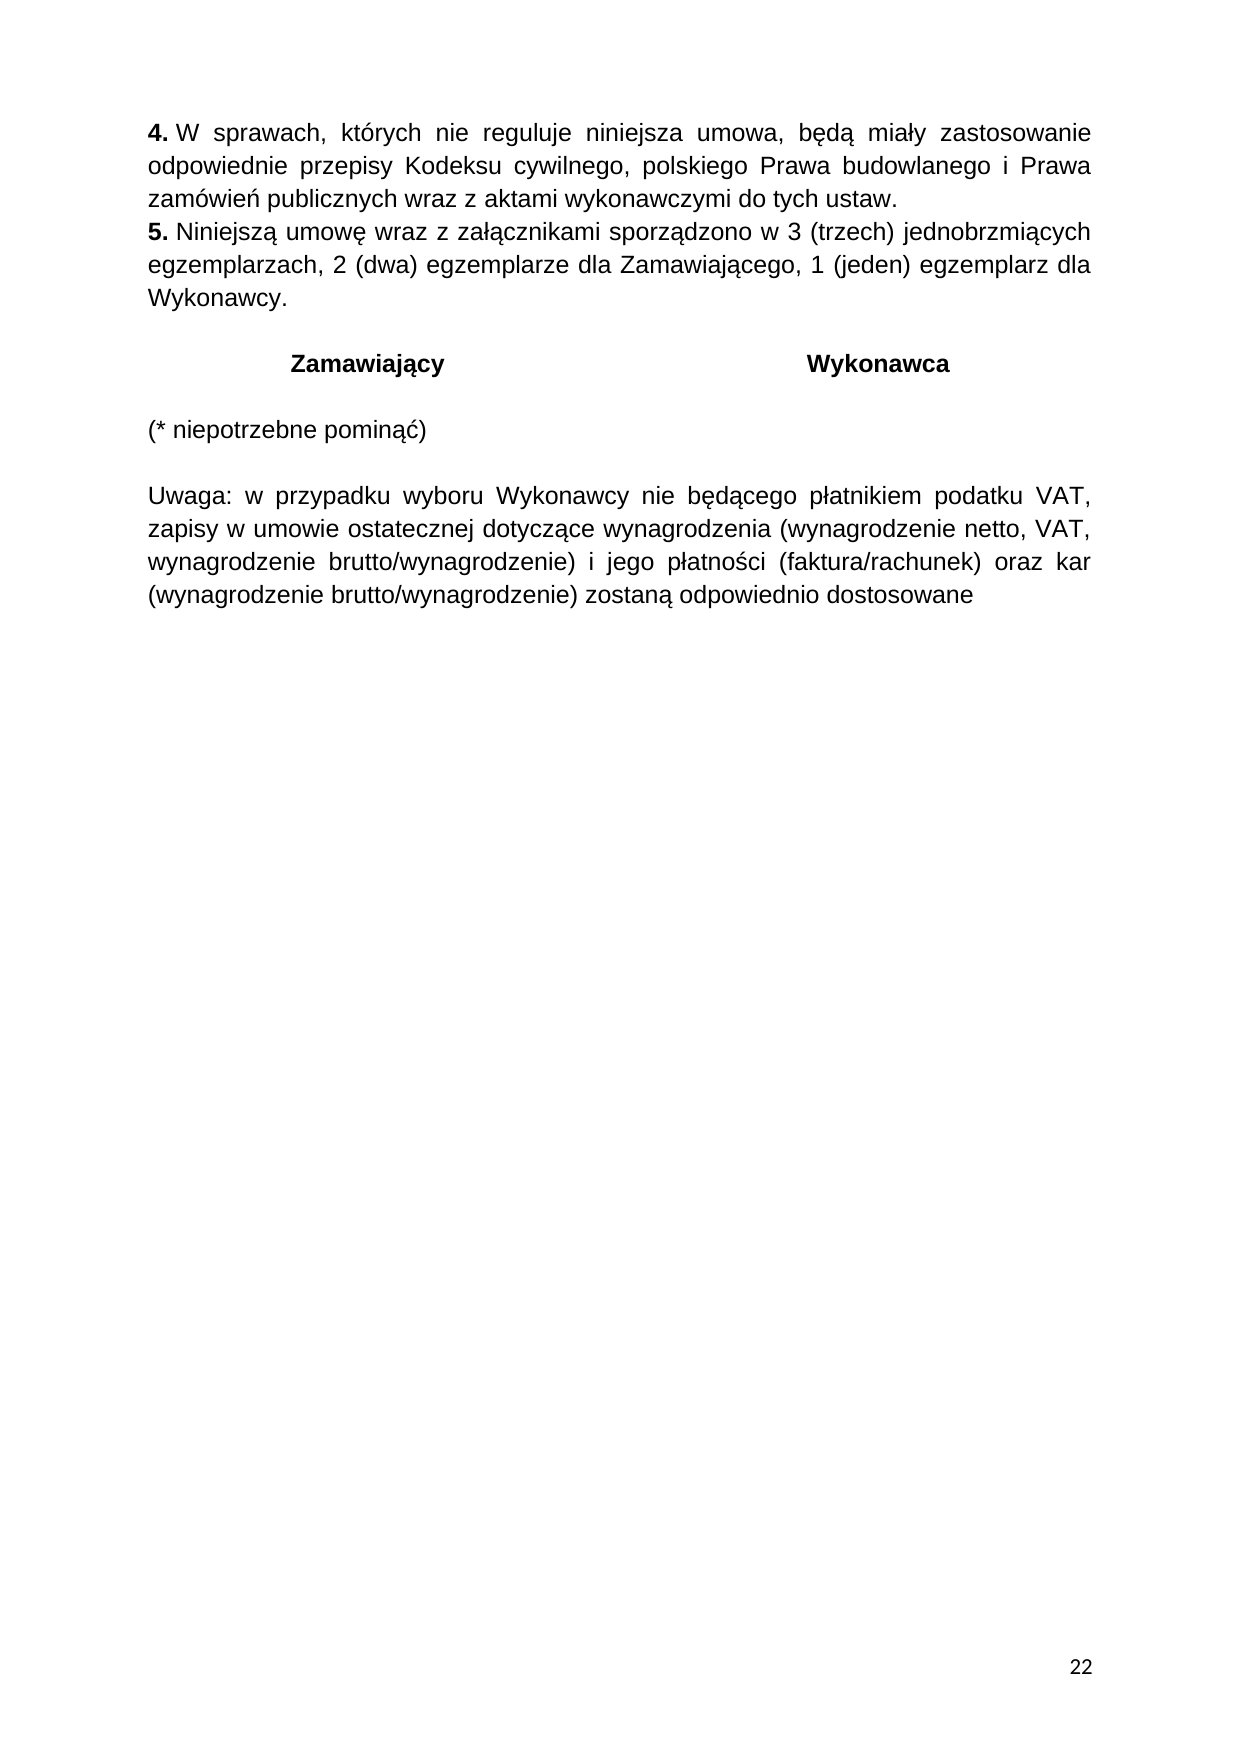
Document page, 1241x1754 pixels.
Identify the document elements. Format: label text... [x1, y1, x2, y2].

text 4. W sprawach, których nie reguluje niniejsza umowa, będą miały zastosowanie odpowiednie przepisy Kodeksu cywilnego, polskiego Prawa budowlanego i Prawa zamówień publicznych wraz z aktami wykonawczymi do tych ustaw. [148, 118, 1092, 213]
text 5. Niniejszą umowę wraz z załącznikami sporządzono w 3 (trzech) jednobrzmiących egzemplarzach, 2 (dwa) egzemplarze dla Zamawiającego, 1 (jeden) egzemplarz dla Wykonawcy. [148, 217, 1092, 312]
text Zamawiający Wykonawca [148, 349, 1092, 378]
text Uwaga: w przypadku wyboru Wykonawcy nie będącego płatnikiem podatku VAT, zapisy w umowie ostatecznej dotyczące wynagrodzenia (wynagrodzenie netto, VAT, wynagrodzenie brutto/wynagrodzenie) i jego płatności (faktura/rachunek) oraz kar (wynagrodzenie brutto/wynagrodzenie) zostaną odpowiednio dostosowane [148, 481, 1092, 609]
text (* niepotrzebne pominąć) [148, 415, 1092, 444]
